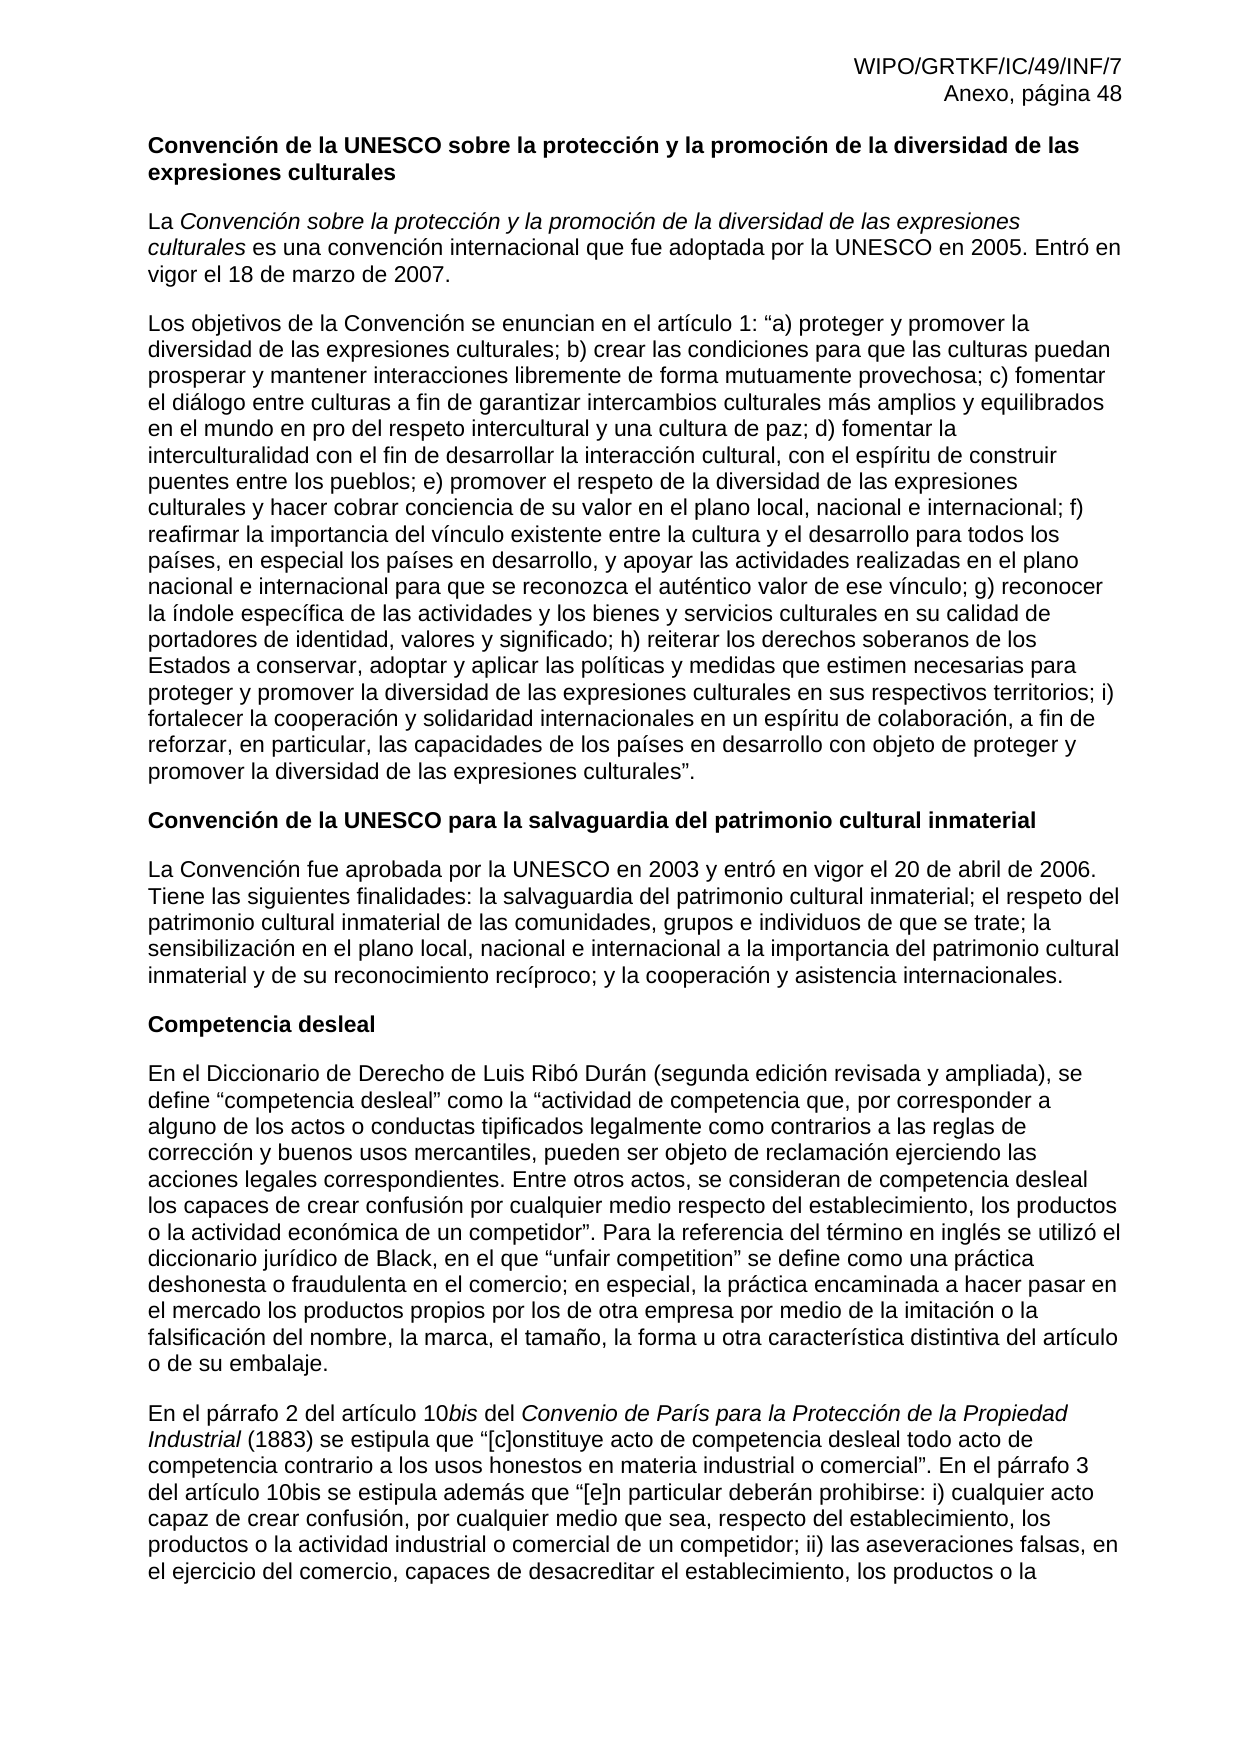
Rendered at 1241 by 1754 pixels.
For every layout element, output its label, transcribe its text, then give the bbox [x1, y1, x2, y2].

text La Convención fue aprobada por la UNESCO en 2003 y entró en vigor el 20 de abril de 2006. Tiene las siguientes finalidades: la salvaguardia del patrimonio cultural inmaterial; el respeto del patrimonio cultural inmaterial de las comunidades, grupos e individuos de que se trate; la sensibilización en el plano local, nacional e internacional a la importancia del patrimonio cultural inmaterial y de su reconocimiento recíproco; y la cooperación y asistencia internacionales. [148, 856, 1122, 988]
text La Convención sobre la protección y la promoción de la diversidad de las expresiones culturales es una convención internacional que fue adoptada por la UNESCO en 2005. Entró en vigor el 18 de marzo de 2007. [148, 208, 1122, 287]
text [148, 1399, 1122, 1584]
text Los objetivos de la Convención se enuncian en el artículo 1: “a) proteger y promover la diversidad de las expresiones culturales; b) crear las condiciones para que las culturas puedan prosperar y mantener interacciones libremente de forma mutuamente provechosa; c) fomentar el diálogo entre culturas a fin de garantizar intercambios culturales más amplios y equilibrados en el mundo en pro del respeto intercultural y una cultura de paz; d) fomentar la interculturalidad con el fin de desarrollar la interacción cultural, con el espíritu de construir puentes entre los pueblos; e) promover el respeto de la diversidad de las expresiones culturales y hacer cobrar conciencia de su valor en el plano local, nacional e internacional; f) reafirmar la importancia del vínculo existente entre la cultura y el desarrollo para todos los países, en especial los países en desarrollo, y apoyar las actividades realizadas en el plano nacional e internacional para que se reconozca el auténtico valor de ese vínculo; g) reconocer la índole específica de las actividades y los bienes y servicios culturales en su calidad de portadores de identidad, valores y significado; h) reiterar los derechos soberanos de los Estados a conservar, adoptar y aplicar las políticas y medidas que estimen necesarias para proteger y promover la diversidad de las expresiones culturales en sus respectivos territorios; i) fortalecer la cooperación y solidaridad internacionales en un espíritu de colaboración, a fin de reforzar, en particular, las capacidades de los países en desarrollo con objeto de proteger y promover la diversidad de las expresiones culturales”. [148, 310, 1122, 784]
subtitle Convención de la UNESCO sobre la protección y la promoción de la diversidad de las expresiones culturales [148, 132, 1122, 185]
text En el Diccionario de Derecho de Luis Ribó Durán (segunda edición revisada y ampliada), se define “competencia desleal” como la “actividad de competencia que, por corresponder a alguno de los actos o conductas tipificados legalmente como contrarios a las reglas de corrección y buenos usos mercantiles, pueden ser objeto de reclamación ejerciendo las acciones legales correspondientes. Entre otros actos, se consideran de competencia desleal los capaces de crear confusión por cualquier medio respecto del establecimiento, los productos o la actividad económica de un competidor”. Para la referencia del término en inglés se utilizó el diccionario jurídico de Black, en el que “unfair competition” se define como una práctica deshonesta o fraudulenta en el comercio; en especial, la práctica encaminada a hacer pasar en el mercado los productos propios por los de otra empresa por medio de la imitación o la falsificación del nombre, la marca, el tamaño, la forma u otra característica distintiva del artículo o de su embalaje. [148, 1060, 1122, 1377]
subtitle Convención de la UNESCO para la salvaguardia del patrimonio cultural inmaterial [148, 807, 1122, 833]
subtitle Competencia desleal [148, 1011, 1122, 1037]
